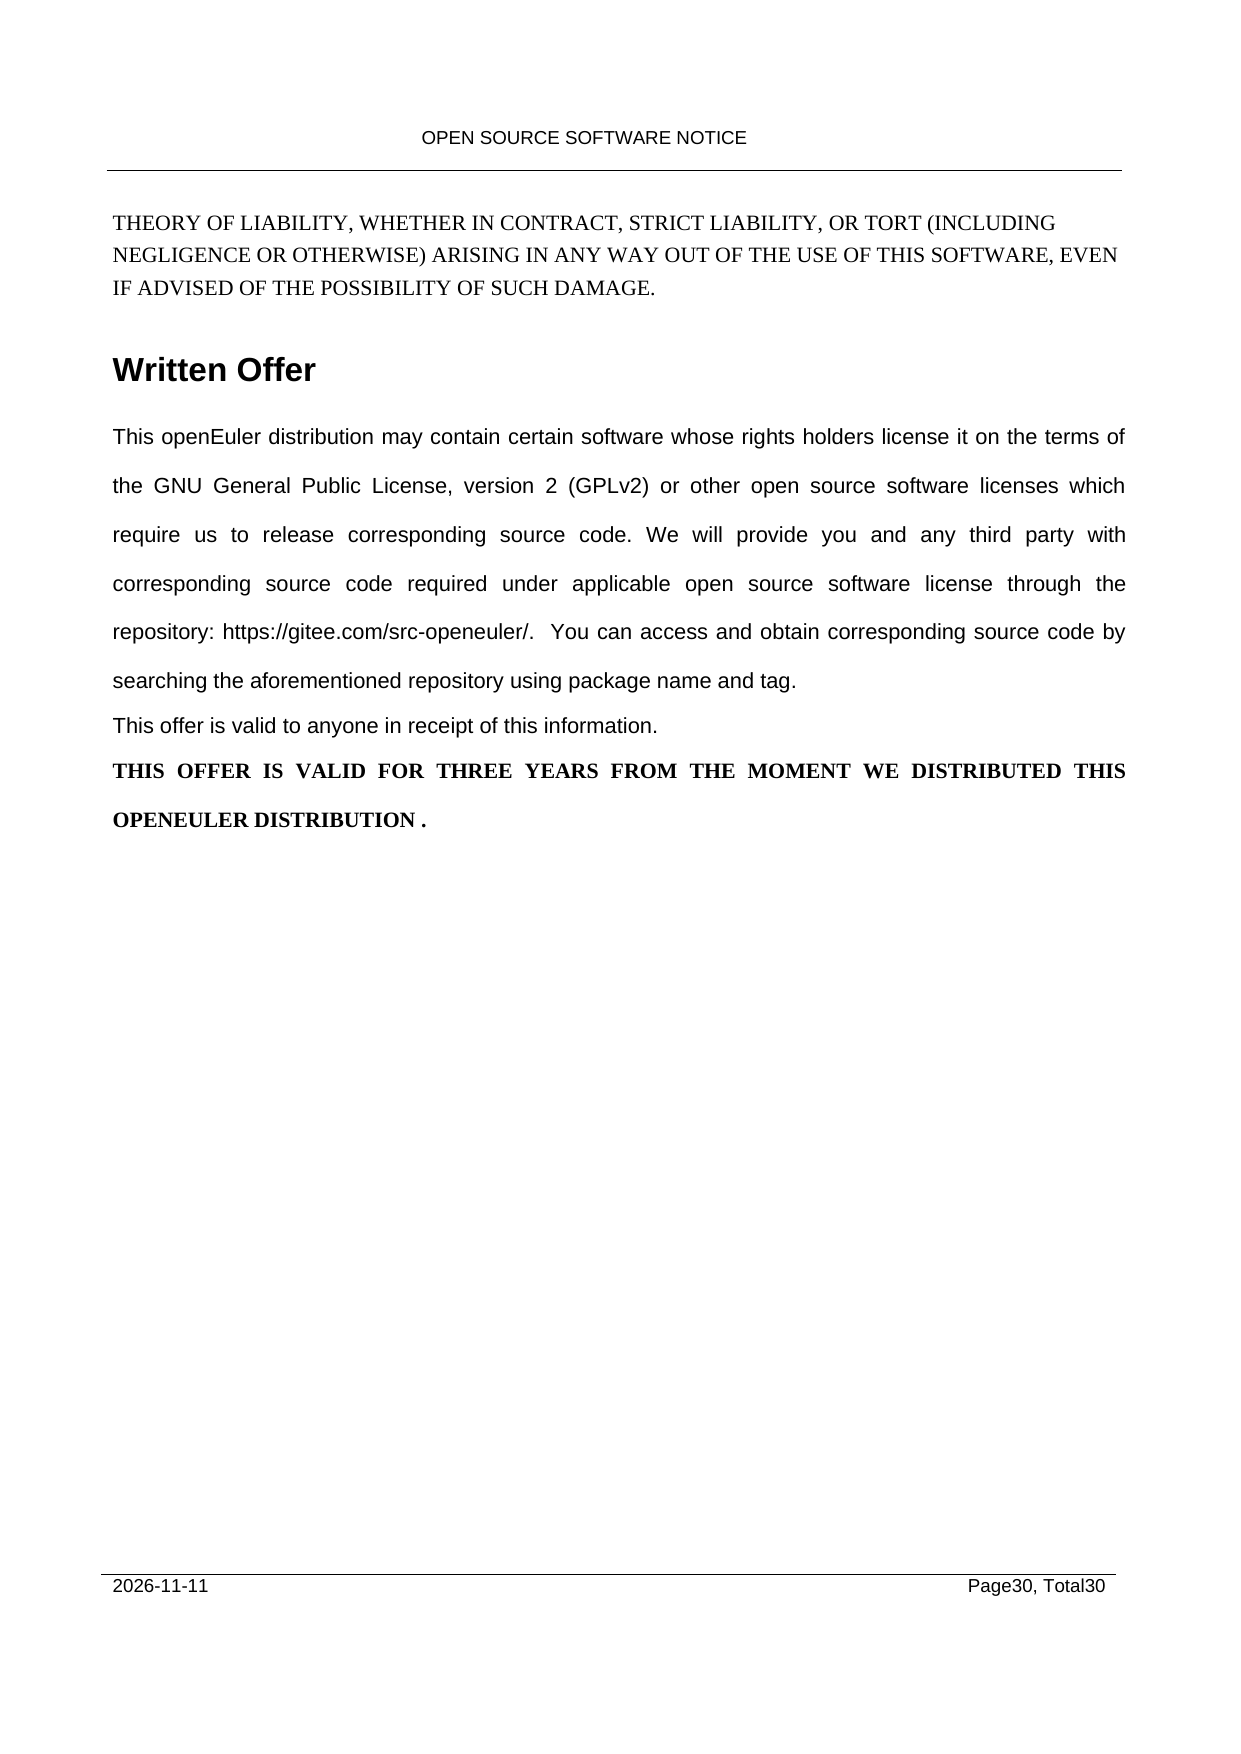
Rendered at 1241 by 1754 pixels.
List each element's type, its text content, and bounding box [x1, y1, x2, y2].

text This openEuler distribution may contain certain software whose rights holders license it on the terms of the GNU General Public License, version 2 (GPLv2) or other open source software licenses which require us to release corresponding source code. We will provide you and any third party with corresponding source code required under applicable open source software license through the repository: https://gitee.com/src-openeuler/. You can access and obtain corresponding source code by searching the aforementioned repository using package name and tag. [112, 421, 1128, 697]
text THIS OFFER IS VALID FOR THREE YEARS FROM THE MOMENT WE DISTRIBUTED THIS OPENEULER DISTRIBUTION . [112, 754, 1128, 836]
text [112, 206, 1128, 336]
text Written Offer [112, 336, 1128, 401]
text This offer is valid to anyone in receipt of this information. [112, 709, 1128, 742]
